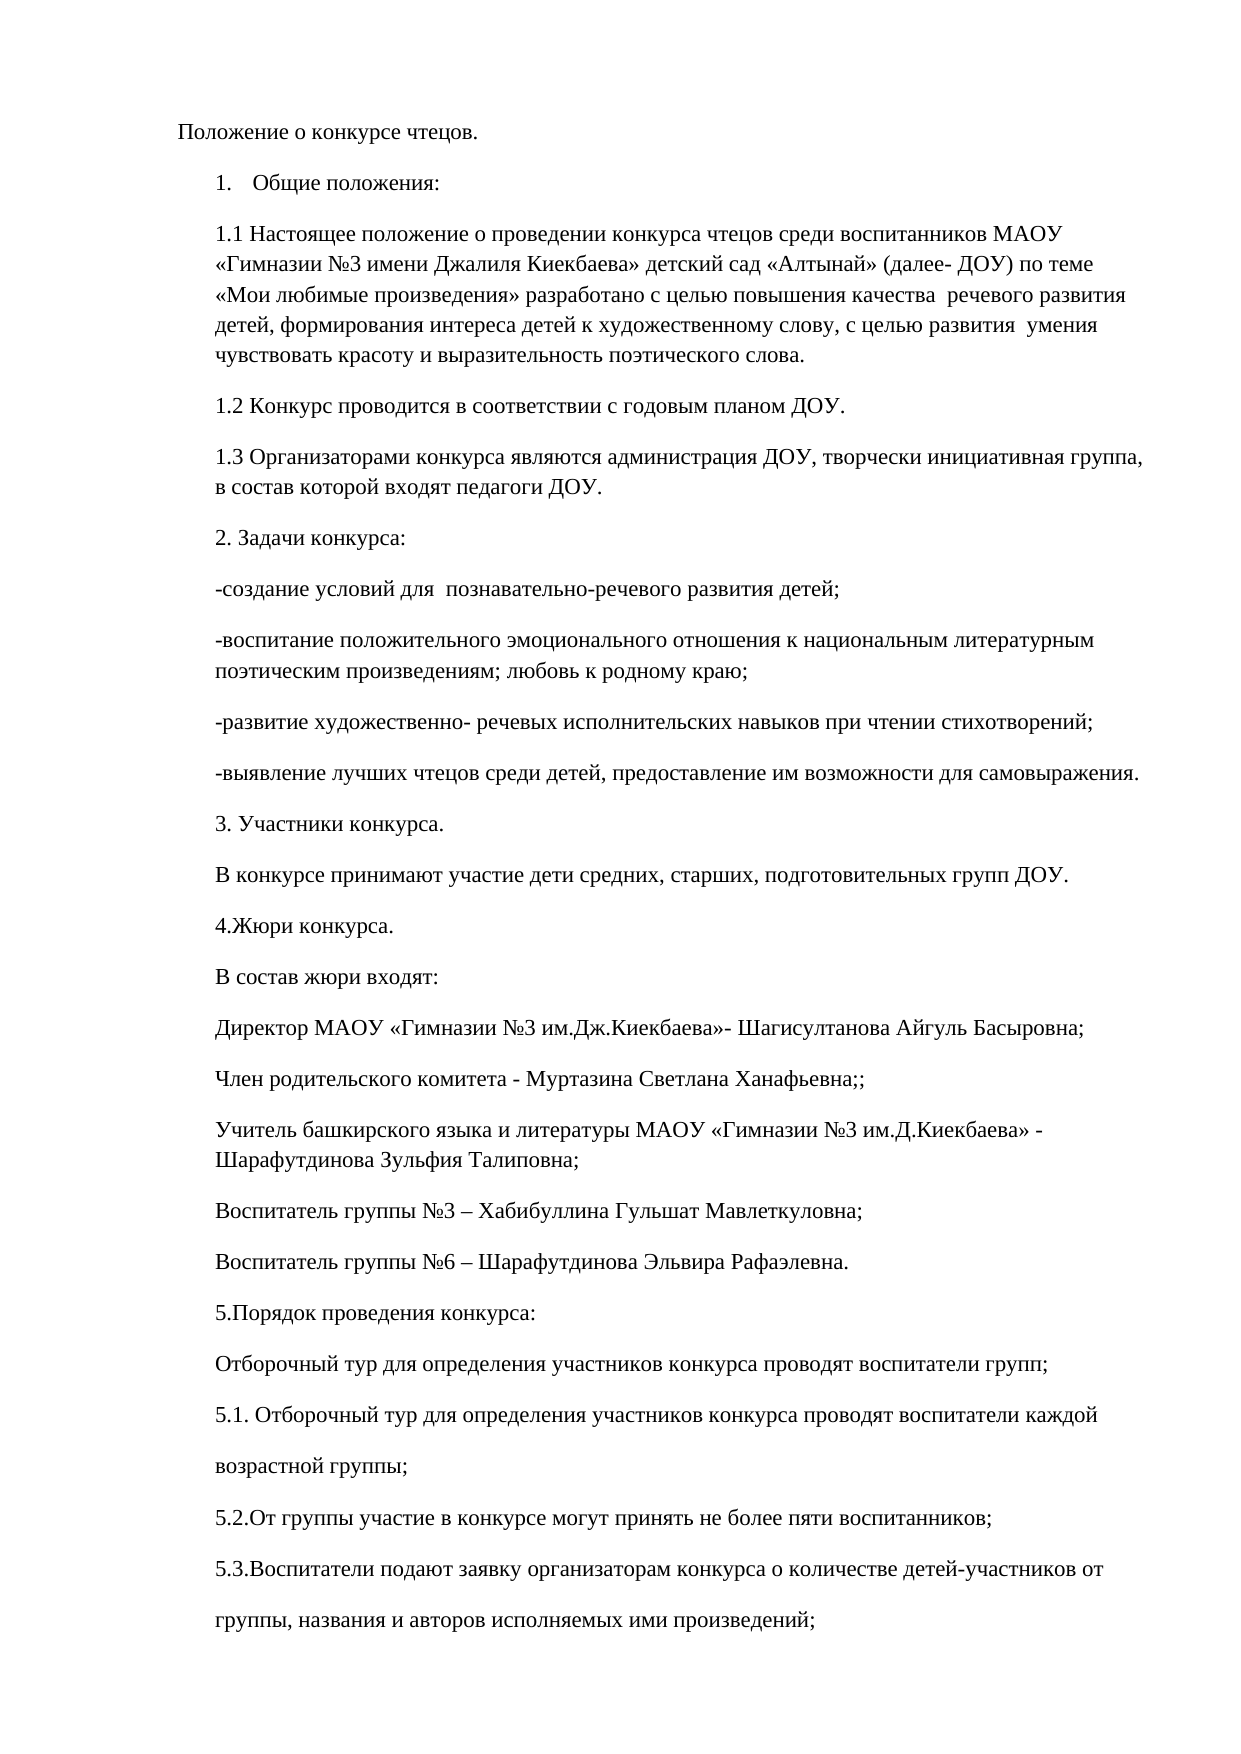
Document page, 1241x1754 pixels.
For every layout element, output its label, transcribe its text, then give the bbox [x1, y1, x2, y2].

text группы, названия и авторов исполняемых ими произведений; [215, 1606, 1152, 1632]
text Воспитатель группы №3 – Хабибуллина Гульшат Мавлеткуловна; [215, 1197, 1152, 1224]
text 3. Участники конкурса. [215, 810, 1152, 836]
text В состав жюри входят: [215, 963, 1152, 989]
text Директор МАОУ «Гимназии №3 им.Дж.Киекбаева»- Шагисултанова Айгуль Басыровна; [215, 1014, 1152, 1040]
text -воспитание положительного эмоционального отношения к национальным литературным поэтическим произведениям; любовь к родному краю; [215, 626, 1152, 683]
text возрастной группы; [215, 1452, 1152, 1479]
list Общие положения: [215, 169, 1152, 196]
text Член родительского комитета - Муртазина Светлана Ханафьевна;; [215, 1065, 1152, 1091]
text 1.1 Настоящее положение о проведении конкурса чтецов среди воспитанников МАОУ «Гимназии №3 имени Джалиля Киекбаева» детский сад «Алтынай» (далее- ДОУ) по теме «Мои любимые произведения» разработано с целью повышения качества речевого развития детей, формирования интереса детей к художественному слову, с целью развития умения чувствовать красоту и выразительность поэтического слова. [215, 220, 1152, 367]
text 4.Жюри конкурса. [215, 912, 1152, 938]
text Воспитатель группы №6 – Шарафутдинова Эльвира Рафаэлевна. [215, 1248, 1152, 1275]
text -выявление лучших чтецов среди детей, предоставление им возможности для самовыражения. [215, 759, 1152, 785]
text 5.3.Воспитатели подают заявку организаторам конкурса о количестве детей-участников от [215, 1554, 1152, 1581]
text -создание условий для познавательно-речевого развития детей; [215, 575, 1152, 602]
text Учитель башкирского языка и литературы МАОУ «Гимназии №3 им.Д.Киекбаева» - Шарафутдинова Зульфия Талиповна; [215, 1116, 1152, 1173]
text 5.1. Отборочный тур для определения участников конкурса проводят воспитатели каждой [215, 1401, 1152, 1428]
text В конкурсе принимают участие дети средних, старших, подготовительных групп ДОУ. [215, 861, 1152, 887]
text 2. Задачи конкурса: [215, 524, 1152, 551]
text -развитие художественно- речевых исполнительских навыков при чтении стихотворений; [215, 708, 1152, 734]
text 1.2 Конкурс проводится в соответствии с годовым планом ДОУ. [215, 392, 1152, 418]
text 1.3 Организаторами конкурса являются администрация ДОУ, творчески инициативная группа, в состав которой входят педагоги ДОУ. [215, 443, 1152, 500]
text 5.Порядок проведения конкурса: [215, 1299, 1152, 1326]
text Положение о конкурсе чтецов. [177, 118, 1152, 144]
text Отборочный тур для определения участников конкурса проводят воспитатели групп; [215, 1350, 1152, 1377]
text 5.2.От группы участие в конкурсе могут принять не более пяти воспитанников; [215, 1503, 1152, 1530]
